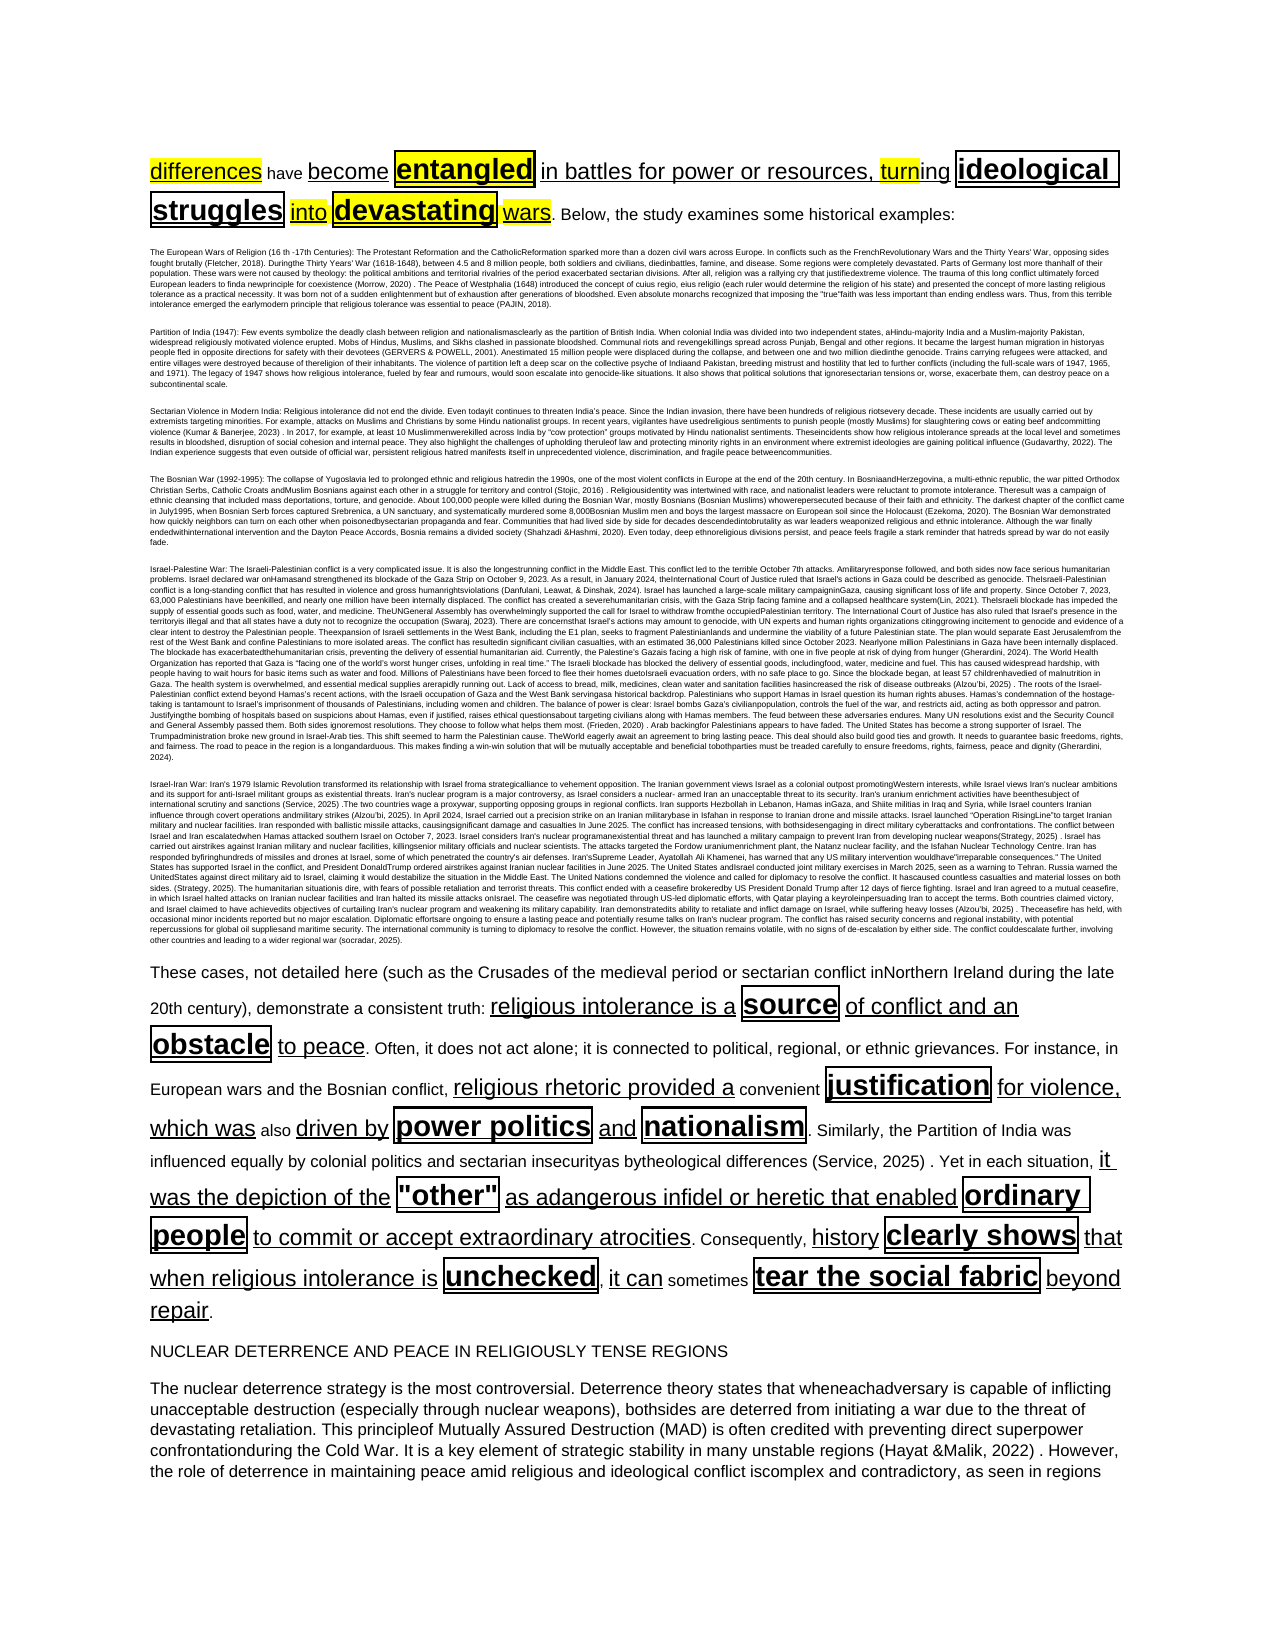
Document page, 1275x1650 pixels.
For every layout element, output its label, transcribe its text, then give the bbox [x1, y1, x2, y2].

text These cases, not detailed here (such as the Crusades of the medieval period or sectarian conflict inNorthern Ireland during the late 20th century), demonstrate a consistent truth: religious intolerance is a source of conflict and an obstacle to peace. Often, it does not act alone; it is connected to political, regional, or ethnic grievances. For instance, in European wars and the Bosnian conflict, religious rhetoric provided a convenient justification for violence, which was also driven by power politics and nationalism. Similarly, the Partition of India was influenced equally by colonial politics and sectarian insecurityas bytheological differences (Service, 2025) . Yet in each situation, it was the depiction of the "other" as adangerous infidel or heretic that enabled ordinary people to commit or accept extraordinary atrocities. Consequently, history clearly shows that when religious intolerance is unchecked, it can sometimes tear the social fabric beyond repair. [150, 962, 1125, 1323]
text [150, 150, 1125, 228]
text NUCLEAR DETERRENCE AND PEACE IN RELIGIOUSLY TENSE REGIONS [150, 1342, 1125, 1361]
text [150, 1379, 1125, 1481]
